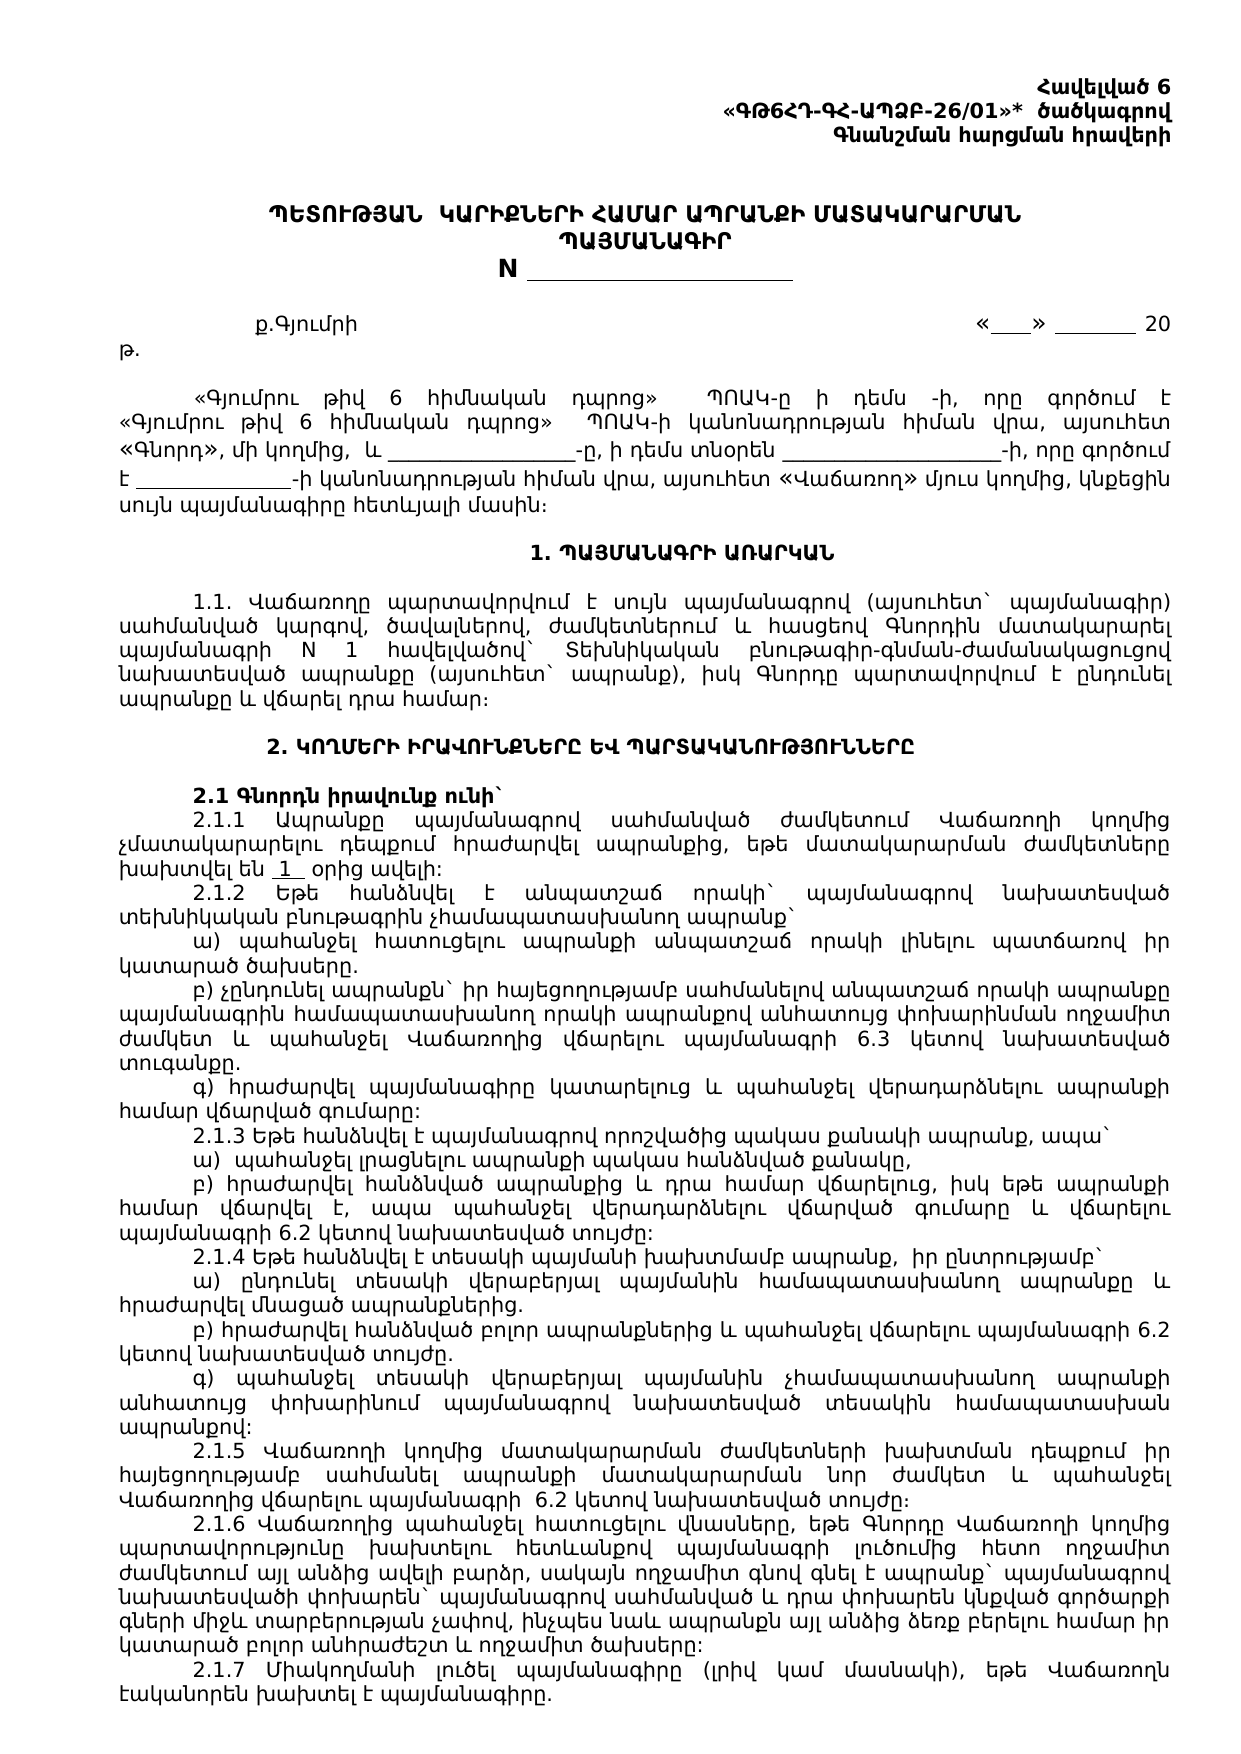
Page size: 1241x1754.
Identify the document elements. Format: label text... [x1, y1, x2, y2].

text գ) հրաժարվել պայմանագիրը կատարելուց և պահանջել վերադարձնելու ապրանքի համար վճարված գումարը: [118, 1075, 1171, 1124]
text 2.1 Գնորդն իրավունք ունի` [118, 784, 1171, 808]
text բ) չընդունել ապրանքն` իր հայեցողությամբ սահմանելով անպատշաճ որակի ապրանքը պայմանագրին համապատասխանող որակի ապրանքով անհատույց փոխարինման ողջամիտ ժամկետ և պահանջել Վաճառողից վճարելու պայմանագրի 6.3 կետով նախատեսված տուգանքը. [118, 978, 1171, 1075]
text ա) ընդունել տեսակի վերաբերյալ պայմանին համապատասխանող ապրանքը և հրաժարվել մնացած ապրանքներից. [118, 1269, 1171, 1318]
text 2.1.2 Եթե հանձնվել է անպատշաճ որակի` պայմանագրով նախատեսված տեխնիկական բնութագրին չհամապատասխանող ապրանք` [118, 881, 1171, 929]
text 1. ՊԱՅՄԱՆԱԳՐԻ ԱՌԱՐԿԱՆ [118, 541, 1171, 565]
text Գնանշման հարցման հրավերի [118, 123, 1171, 148]
text 1.1. Վաճառողը պարտավորվում է սույն պայմանագրով (այսուհետ` պայմանագիր) սահմանված կարգով, ծավալներով, ժամկետներում և հասցեով Գնորդին մատակարարել պայմանագրի N 1 հավելվածով` Տեխնիկական բնութագիր-գնման-ժամանակացուցով նախատեսված ապրանքը (այսուհետ` ապրանք), իսկ Գնորդը պարտավորվում է ընդունել ապրանքը և վճարել դրա համար։ [118, 590, 1171, 711]
text «Գյումրու թիվ 6 հիմնական դպրոց» ՊՈԱԿ-ը ի դեմս -ի, որը գործում է «Գյումրու թիվ 6 հիմնական դպրոց» ՊՈԱԿ-ի կանոնադրության հիման վրա, այսուհետ «Գնորդ», մի կողմից, և __________________-ը, ի դեմս տնօրեն _____________________-ի, որը գործում է -ի կանոնադրության հիման վրա, այսուհետ «Վաճառող» մյուս կողմից, կնքեցին սույն պայմանագիրը հետևյալի մասին։ [118, 386, 1171, 517]
text 2.1.3 Եթե հանձնվել է պայմանագրով որոշվածից պակաս քանակի ապրանք, ապա` [118, 1124, 1171, 1148]
text 2.1.4 Եթե հանձնվել է տեսակի պայմանի խախտմամբ ապրանք, իր ընտրությամբ` [118, 1245, 1171, 1269]
text N [104, 254, 1171, 284]
text բ) հրաժարվել հանձնված ապրանքից և դրա համար վճարելուց, իսկ եթե ապրանքի համար վճարվել է, ապա պահանջել վերադարձնելու վճարված գումարը և վճարելու պայմանագրի 6.2 կետով նախատեսված տույժը: [118, 1172, 1171, 1245]
text 2.1.7 Միակողմանի լուծել պայմանագիրը (լրիվ կամ մասնակի), եթե Վաճառողն էականորեն խախտել է պայմանագիրը. [118, 1658, 1171, 1706]
text 2. ԿՈՂՄԵՐԻ ԻՐԱՎՈՒՆՔՆԵՐԸ ԵՎ ՊԱՐՏԱԿԱՆՈՒԹՅՈՒՆՆԵՐԸ [118, 735, 1171, 759]
text 2.1.5 Վաճառողի կողմից մատակարարման ժամկետների խախտման դեպքում իր հայեցողությամբ սահմանել ապրանքի մատակարարման նոր ժամկետ և պահանջել Վաճառողից վճարելու պայմանագրի 6.2 կետով նախատեսված տույժը։ [118, 1439, 1171, 1512]
text 2.1.6 Վաճառողից պահանջել հատուցելու վնասները, եթե Գնորդը Վաճառողի կողմից պարտավորությունը խախտելու հետևանքով պայմանագրի լուծումից հետո ողջամիտ ժամկետում այլ անձից ավելի բարձր, սակայն ողջամիտ գնով գնել է ապրանք` պայմանագրով նախատեսվածի փոխարեն` պայմանագրով սահմանված և դրա փոխարեն կնքված գործարքի գների միջև տարբերության չափով, ինչպես նաև ապրանքն այլ անձից ձեռք բերելու համար իր կատարած բոլոր անհրաժեշտ և ողջամիտ ծախսերը: [118, 1512, 1171, 1658]
text ՊԵՏՈՒԹՅԱՆ ԿԱՐԻՔՆԵՐԻ ՀԱՄԱՐ ԱՊՐԱՆՔԻ ՄԱՏԱԿԱՐԱՐՄԱՆ [104, 201, 1171, 228]
text ք.Գյումրի « » 20 թ. [118, 308, 1171, 361]
text գ) պահանջել տեսակի վերաբերյալ պայմանին չհամապատասխանող ապրանքի անհատույց փոխարինում պայմանագրով նախատեսված տեսակին համապատասխան ապրանքով: [118, 1366, 1171, 1439]
text բ) հրաժարվել հանձնված բոլոր ապրանքներից և պահանջել վճարելու պայմանագրի 6.2 կետով նախատեսված տույժը. [118, 1318, 1171, 1366]
text «ԳԹ6ՀԴ-ԳՀ-ԱՊՁԲ-26/01»* ծածկագրով [118, 99, 1171, 123]
text 2.1.1 Ապրանքը պայմանագրով սահմանված ժամկետում Վաճառողի կողմից չմատակարարելու դեպքում հրաժարվել ապրանքից, եթե մատակարարման ժամկետները խախտվել են 1 օրից ավելի: [118, 808, 1171, 881]
text Հավելված 6 [118, 75, 1171, 99]
text ՊԱՅՄԱՆԱԳԻՐ [104, 228, 1171, 254]
text ա) պահանջել լրացնելու ապրանքի պակաս հանձնված քանակը, [118, 1148, 1171, 1172]
text ա) պահանջել հատուցելու ապրանքի անպատշաճ որակի լինելու պատճառով իր կատարած ծախսերը. [118, 929, 1171, 978]
